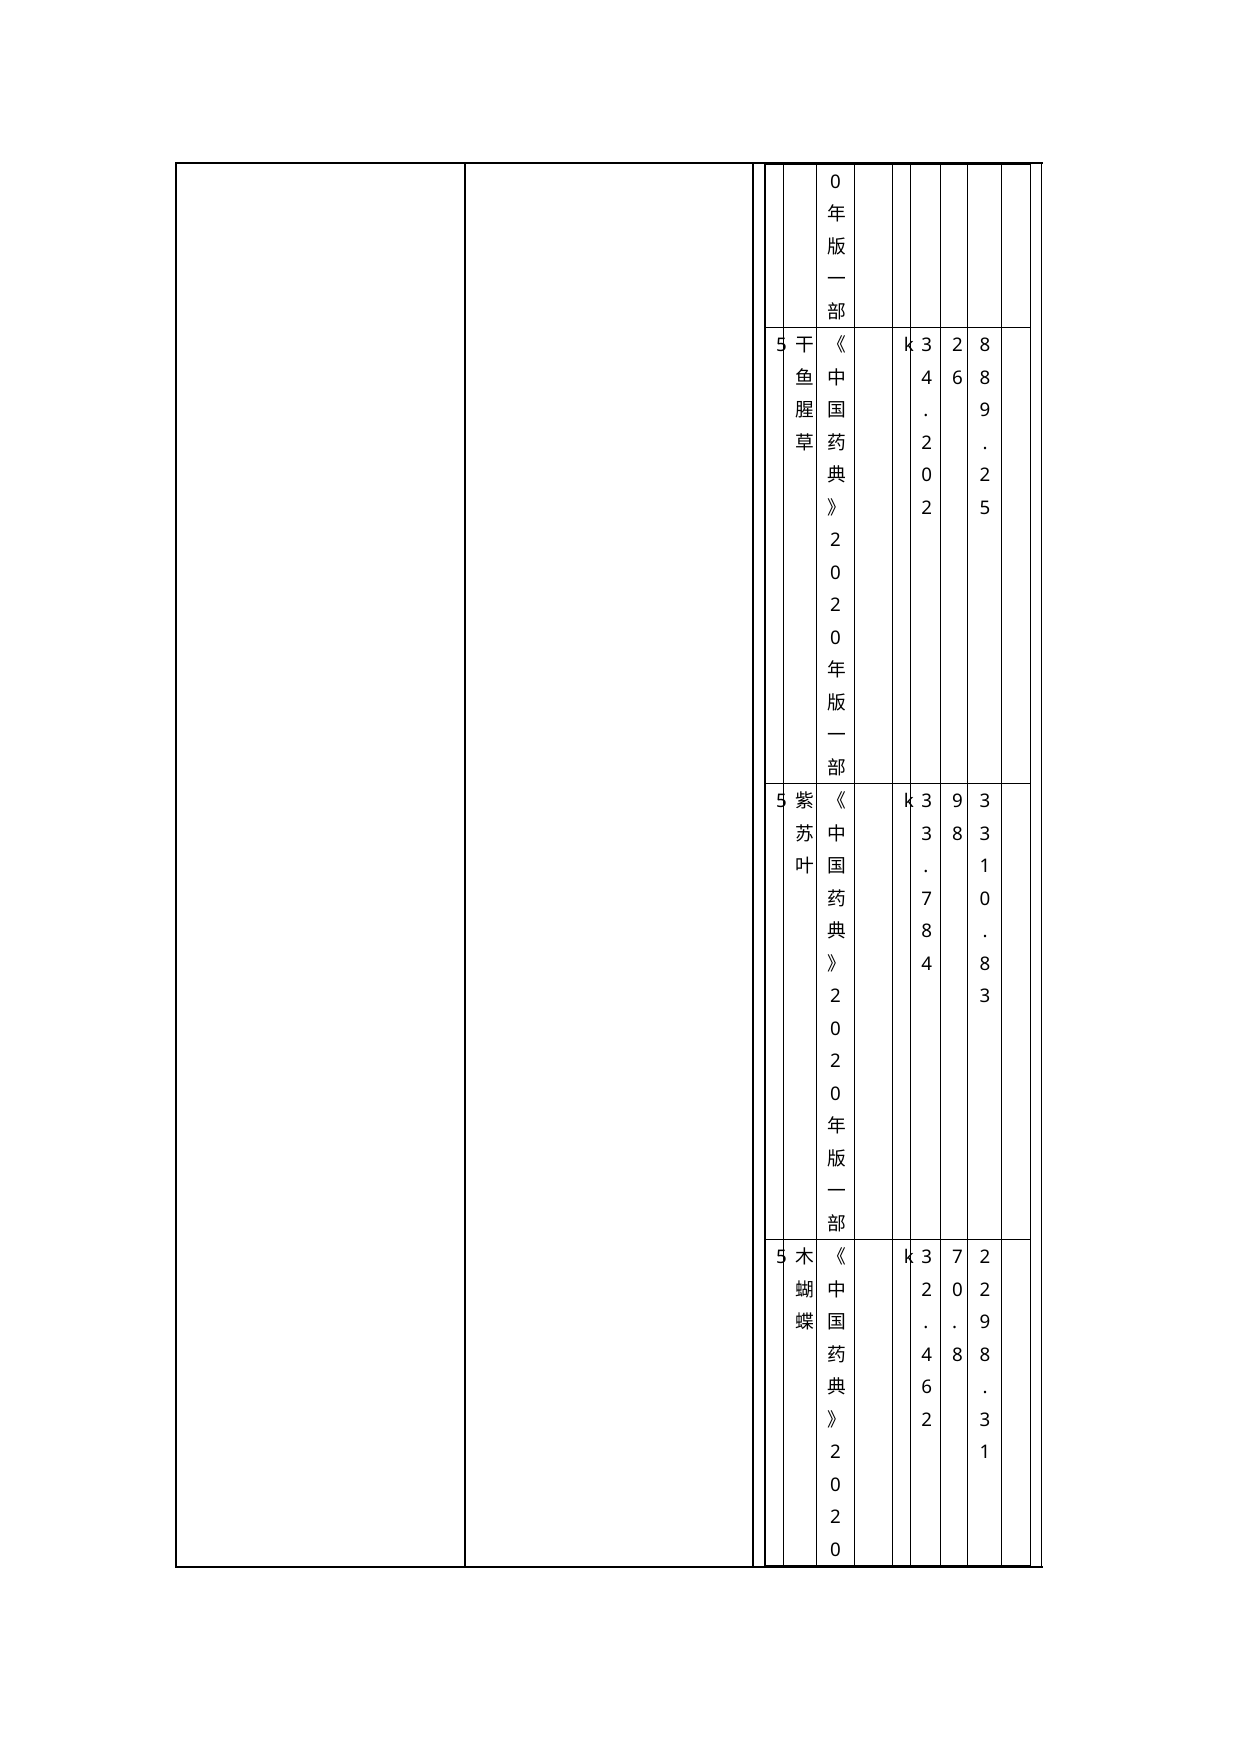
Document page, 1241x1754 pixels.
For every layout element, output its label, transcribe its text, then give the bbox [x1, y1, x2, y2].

table_cell [893, 328, 910, 783]
table_cell [911, 784, 940, 1239]
table_cell [911, 328, 940, 783]
table_cell [968, 784, 1001, 1239]
table_cell [784, 328, 816, 783]
table_cell [817, 165, 854, 327]
table_cell [968, 1240, 1001, 1565]
table_cell [766, 328, 783, 783]
table_cell [817, 784, 854, 1239]
table_cell 1 [177, 164, 464, 1566]
table_cell [1031, 164, 1041, 1566]
table_cell [1002, 784, 1030, 1239]
table_cell [766, 165, 783, 327]
table_cell [855, 165, 892, 327]
table_cell [766, 784, 783, 1239]
table_cell [784, 165, 816, 327]
table_cell [1002, 1240, 1030, 1565]
table_cell [855, 1240, 892, 1565]
table_cell [784, 784, 816, 1239]
table_cell [1002, 328, 1030, 783]
table_cell [817, 1240, 854, 1565]
table_cell [855, 784, 892, 1239]
table_cell [941, 784, 967, 1239]
table_cell [754, 164, 764, 1566]
table_cell [784, 1240, 816, 1565]
table_cell [766, 1240, 783, 1565]
table_cell [911, 165, 940, 327]
table_cell [466, 164, 752, 1566]
table_cell [817, 328, 854, 783]
table_cell [968, 328, 1001, 783]
table_cell [941, 1240, 967, 1565]
table_cell [855, 328, 892, 783]
table_cell [893, 784, 910, 1239]
table_cell [893, 165, 910, 327]
table_cell [941, 165, 967, 327]
table_cell [893, 1240, 910, 1565]
table_cell [968, 165, 1001, 327]
table_cell [941, 328, 967, 783]
table_cell [911, 1240, 940, 1565]
table_cell [1002, 165, 1030, 327]
